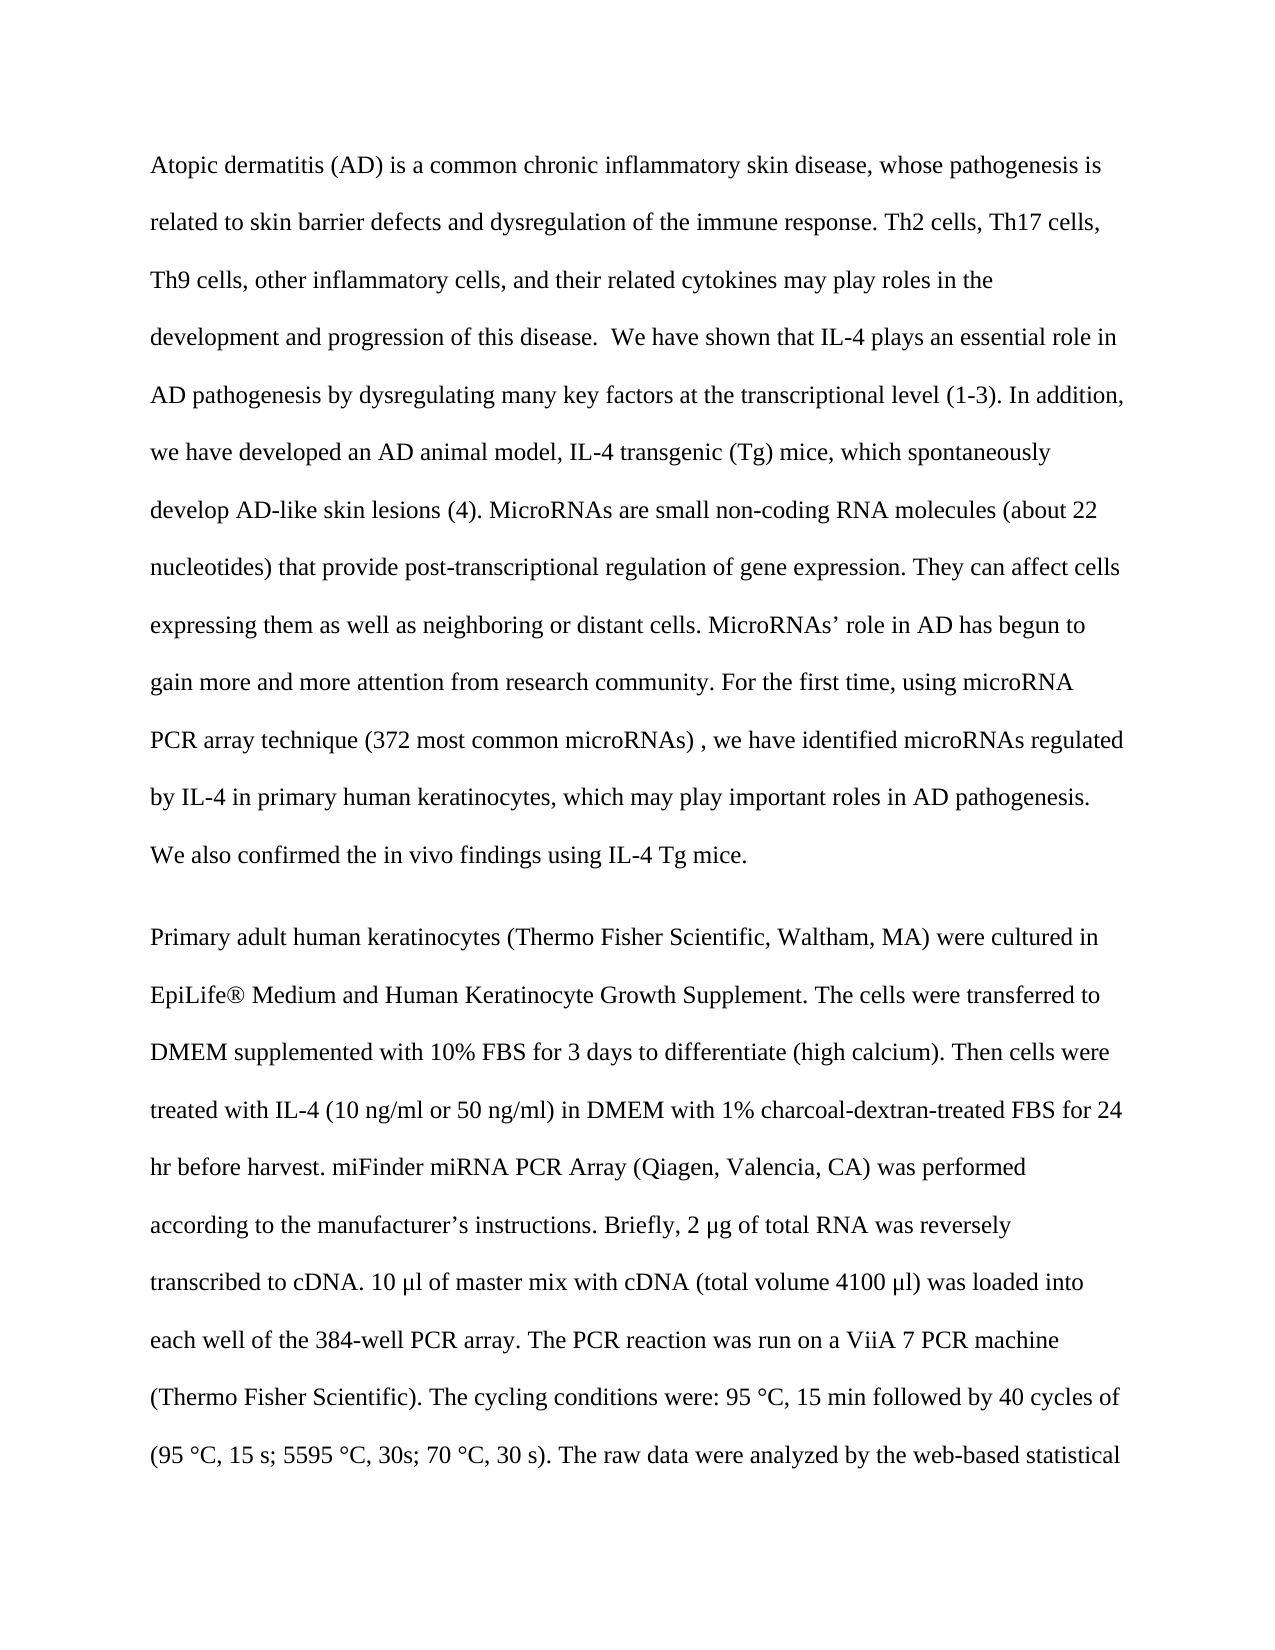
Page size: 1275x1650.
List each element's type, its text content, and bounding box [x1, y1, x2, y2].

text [150, 922, 1125, 1469]
text Atopic dermatitis (AD) is a common chronic inflammatory skin disease, whose pathogenesis is related to skin barrier defects and dysregulation of the immune response. Th2 cells, Th17 cells, Th9 cells, other inflammatory cells, and their related cytokines may play roles in the development and progression of this disease. We have shown that IL-4 plays an essential role in AD pathogenesis by dysregulating many key factors at the transcriptional level (1-3). In addition, we have developed an AD animal model, IL-4 transgenic (Tg) mice, which spontaneously develop AD-like skin lesions (4). MicroRNAs are small non-coding RNA molecules (about 22 nucleotides) that provide post-transcriptional regulation of gene expression. They can affect cells expressing them as well as neighboring or distant cells. MicroRNAs’ role in AD has begun to gain more and more attention from research community. For the first time, using microRNA PCR array technique (372 most common microRNAs) , we have identified microRNAs regulated by IL-4 in primary human keratinocytes, which may play important roles in AD pathogenesis. We also confirmed the in vivo findings using IL-4 Tg mice. [150, 150, 1125, 869]
